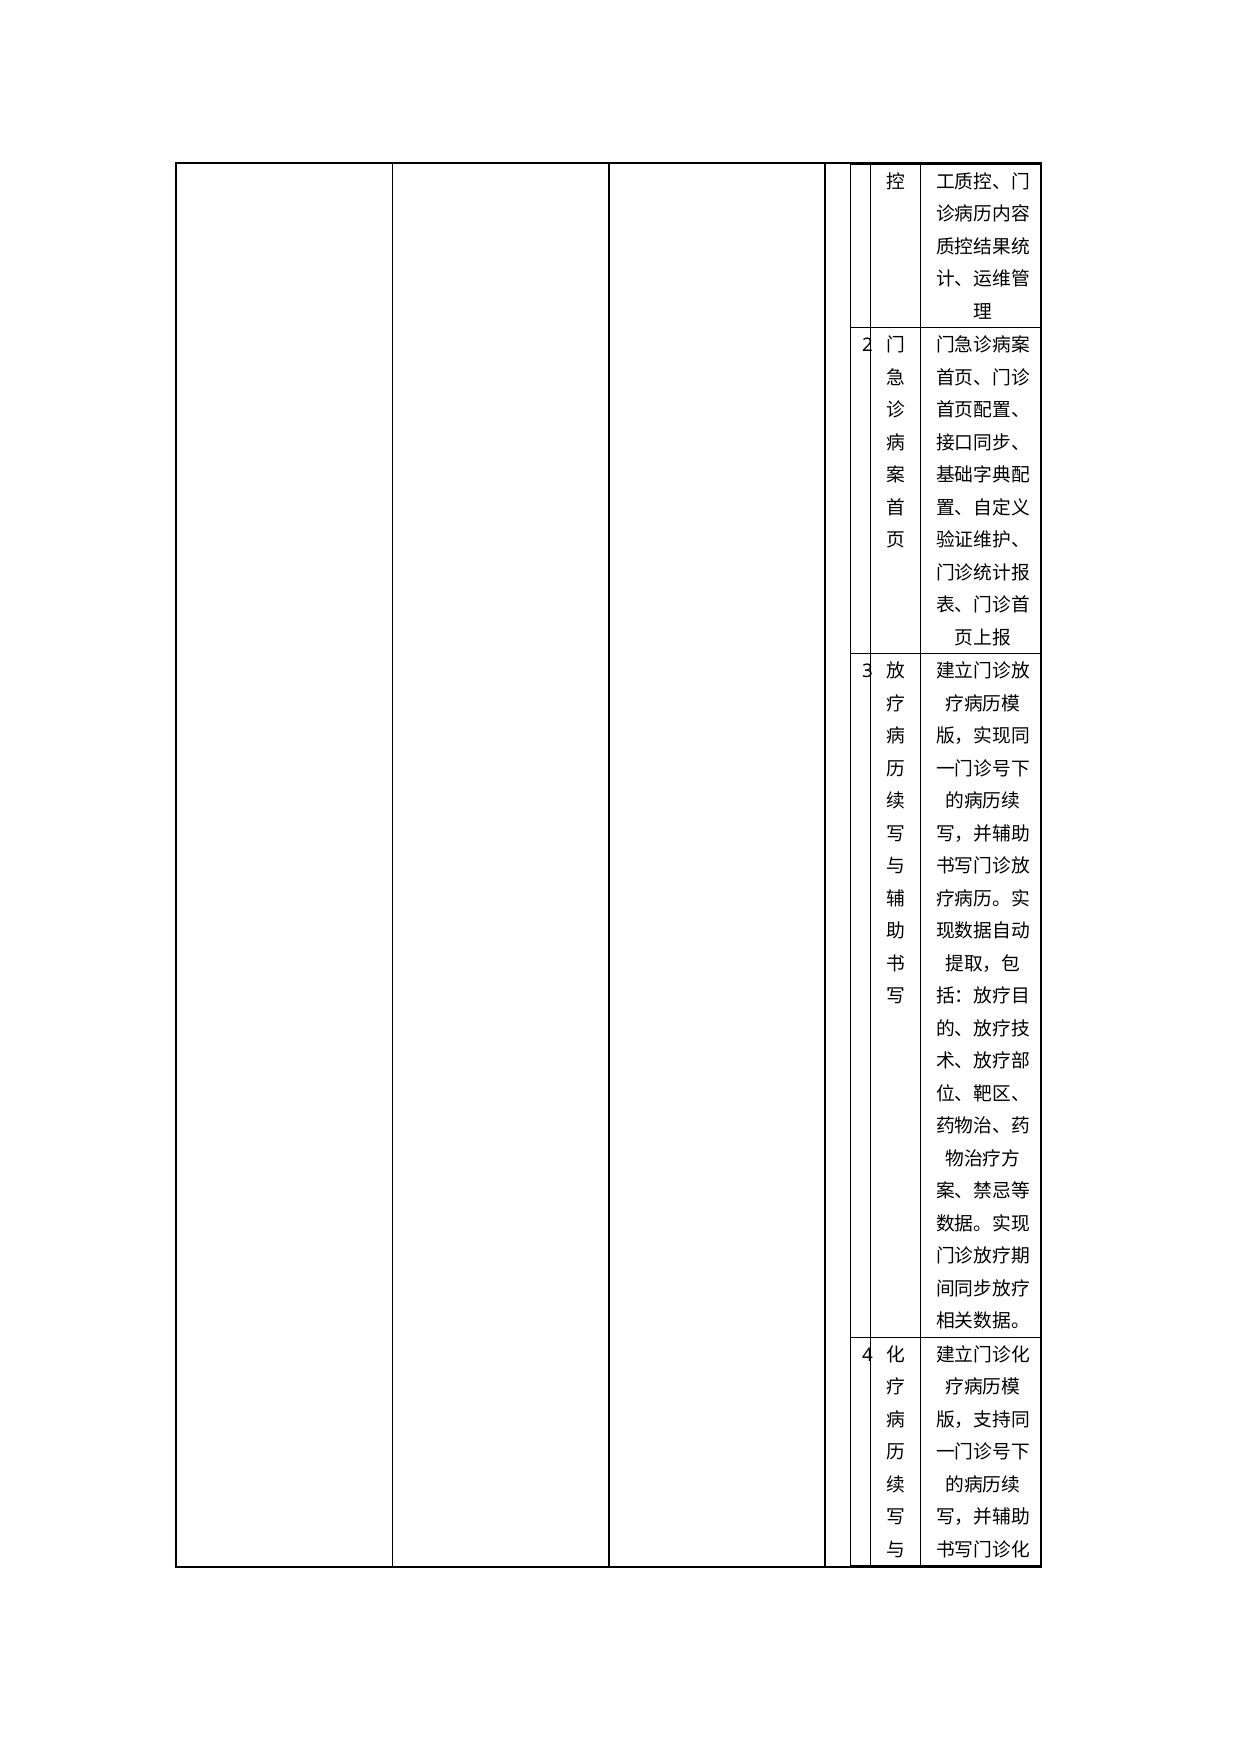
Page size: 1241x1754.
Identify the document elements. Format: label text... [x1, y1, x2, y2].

table_cell [921, 1338, 1040, 1565]
table_cell 1 [393, 164, 608, 1566]
table_cell [871, 328, 920, 653]
table_cell [871, 1338, 920, 1565]
table_cell [921, 165, 1040, 327]
table_cell [871, 654, 920, 1337]
table_cell [921, 654, 1040, 1337]
table_cell [921, 328, 1040, 653]
table_cell [851, 1338, 870, 1565]
table_cell [851, 328, 870, 653]
table_cell [610, 164, 824, 1566]
table_cell [851, 165, 870, 327]
table_cell [826, 164, 850, 1566]
table_cell [177, 164, 392, 1566]
table_cell [851, 654, 870, 1337]
table_cell [871, 165, 920, 327]
